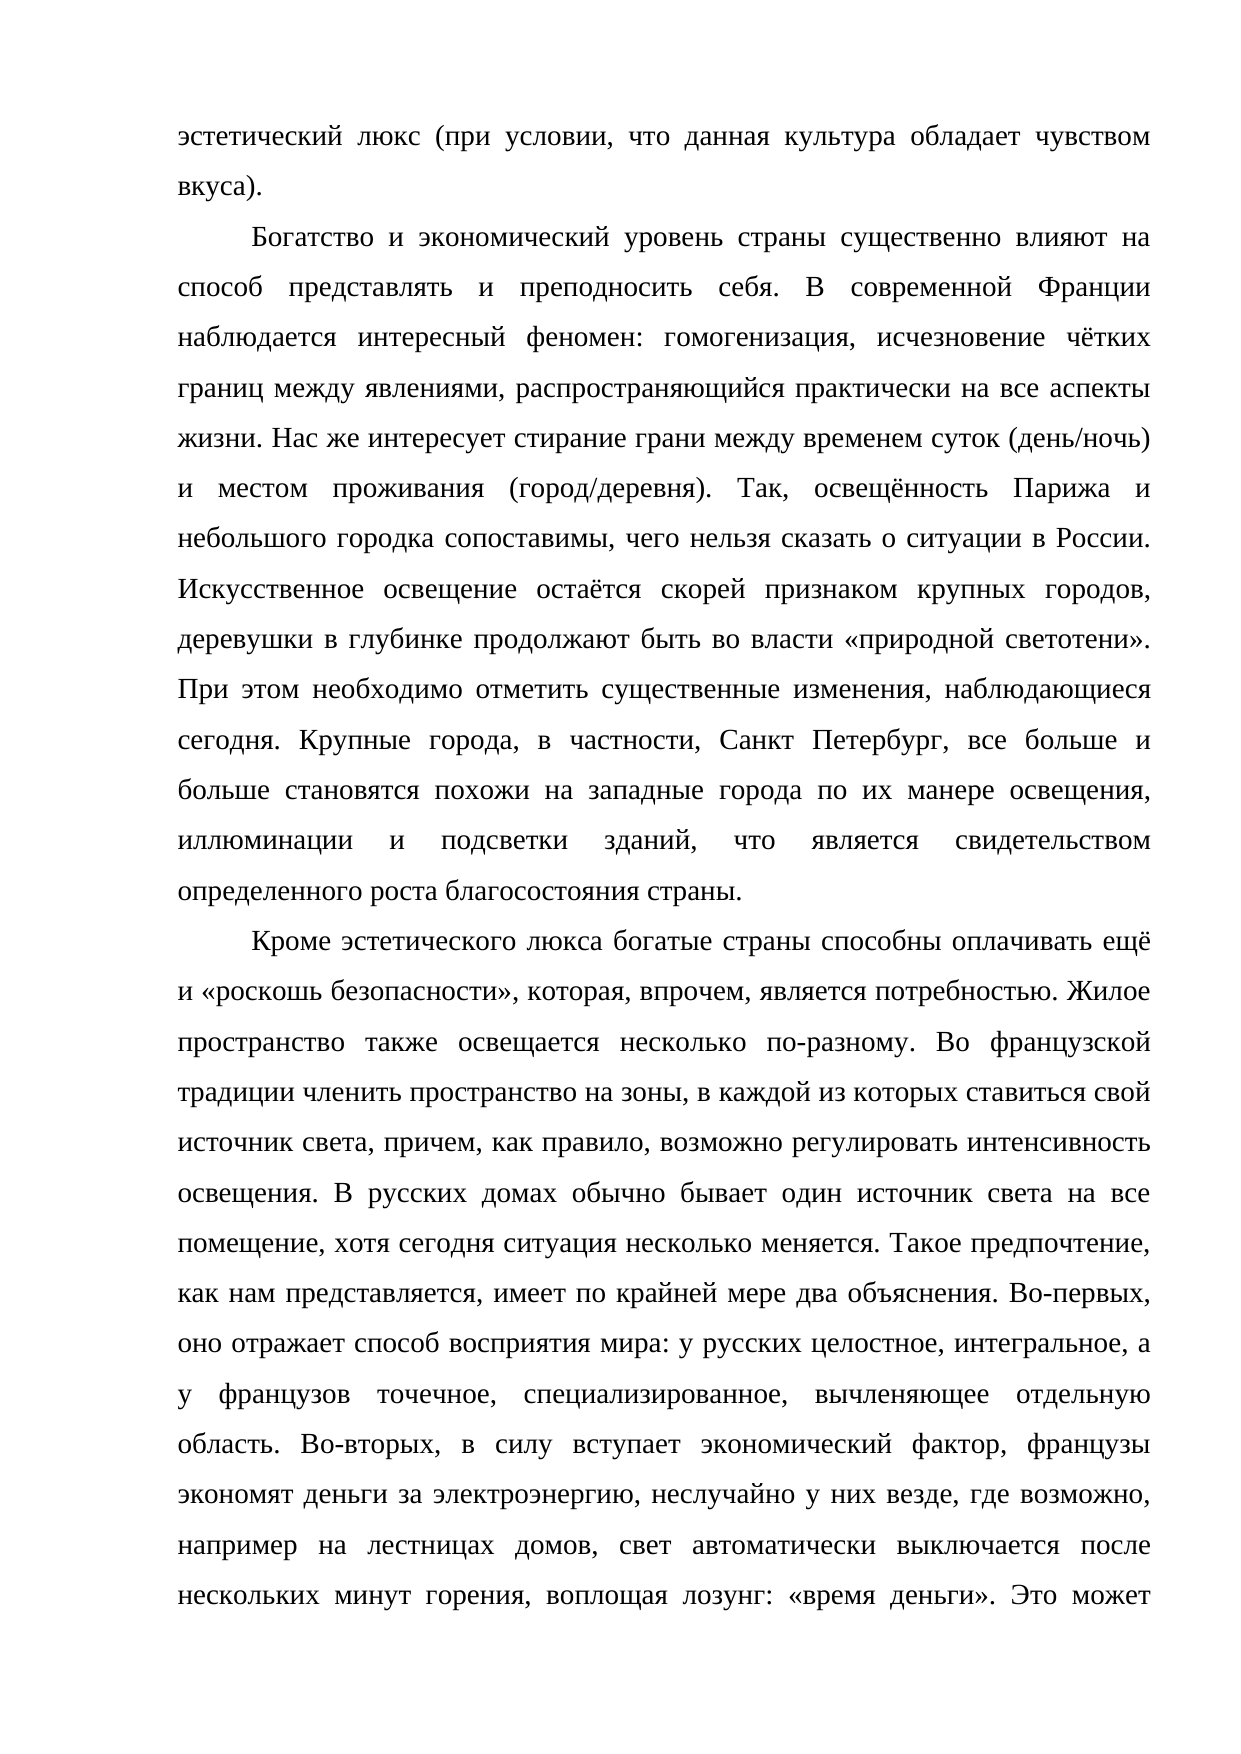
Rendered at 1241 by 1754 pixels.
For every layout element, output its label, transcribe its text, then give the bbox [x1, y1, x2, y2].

text Богатство и экономический уровень страны существенно влияют на способ представлять и преподносить себя. В современной Франции наблюдается интересный феномен: гомогенизация, исчезновение чётких границ между явлениями, распространяющийся практически на все аспекты жизни. Нас же интересует стирание грани между временем суток (день/ночь) и местом проживания (город/деревня). Так, освещённость Парижа и небольшого городка сопоставимы, чего нельзя сказать о ситуации в России. Искусственное освещение остаётся скорей признаком крупных городов, деревушки в глубинке продолжают быть во власти «природной светотени». При этом необходимо отметить существенные изменения, наблюдающиеся сегодня. Крупные города, в частности, Санкт Петербург, все больше и больше становятся похожи на западные города по их манере освещения, иллюминации и подсветки зданий, что является свидетельством определенного роста благосостояния страны. [177, 219, 1152, 906]
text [177, 923, 1152, 1611]
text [177, 118, 1152, 202]
